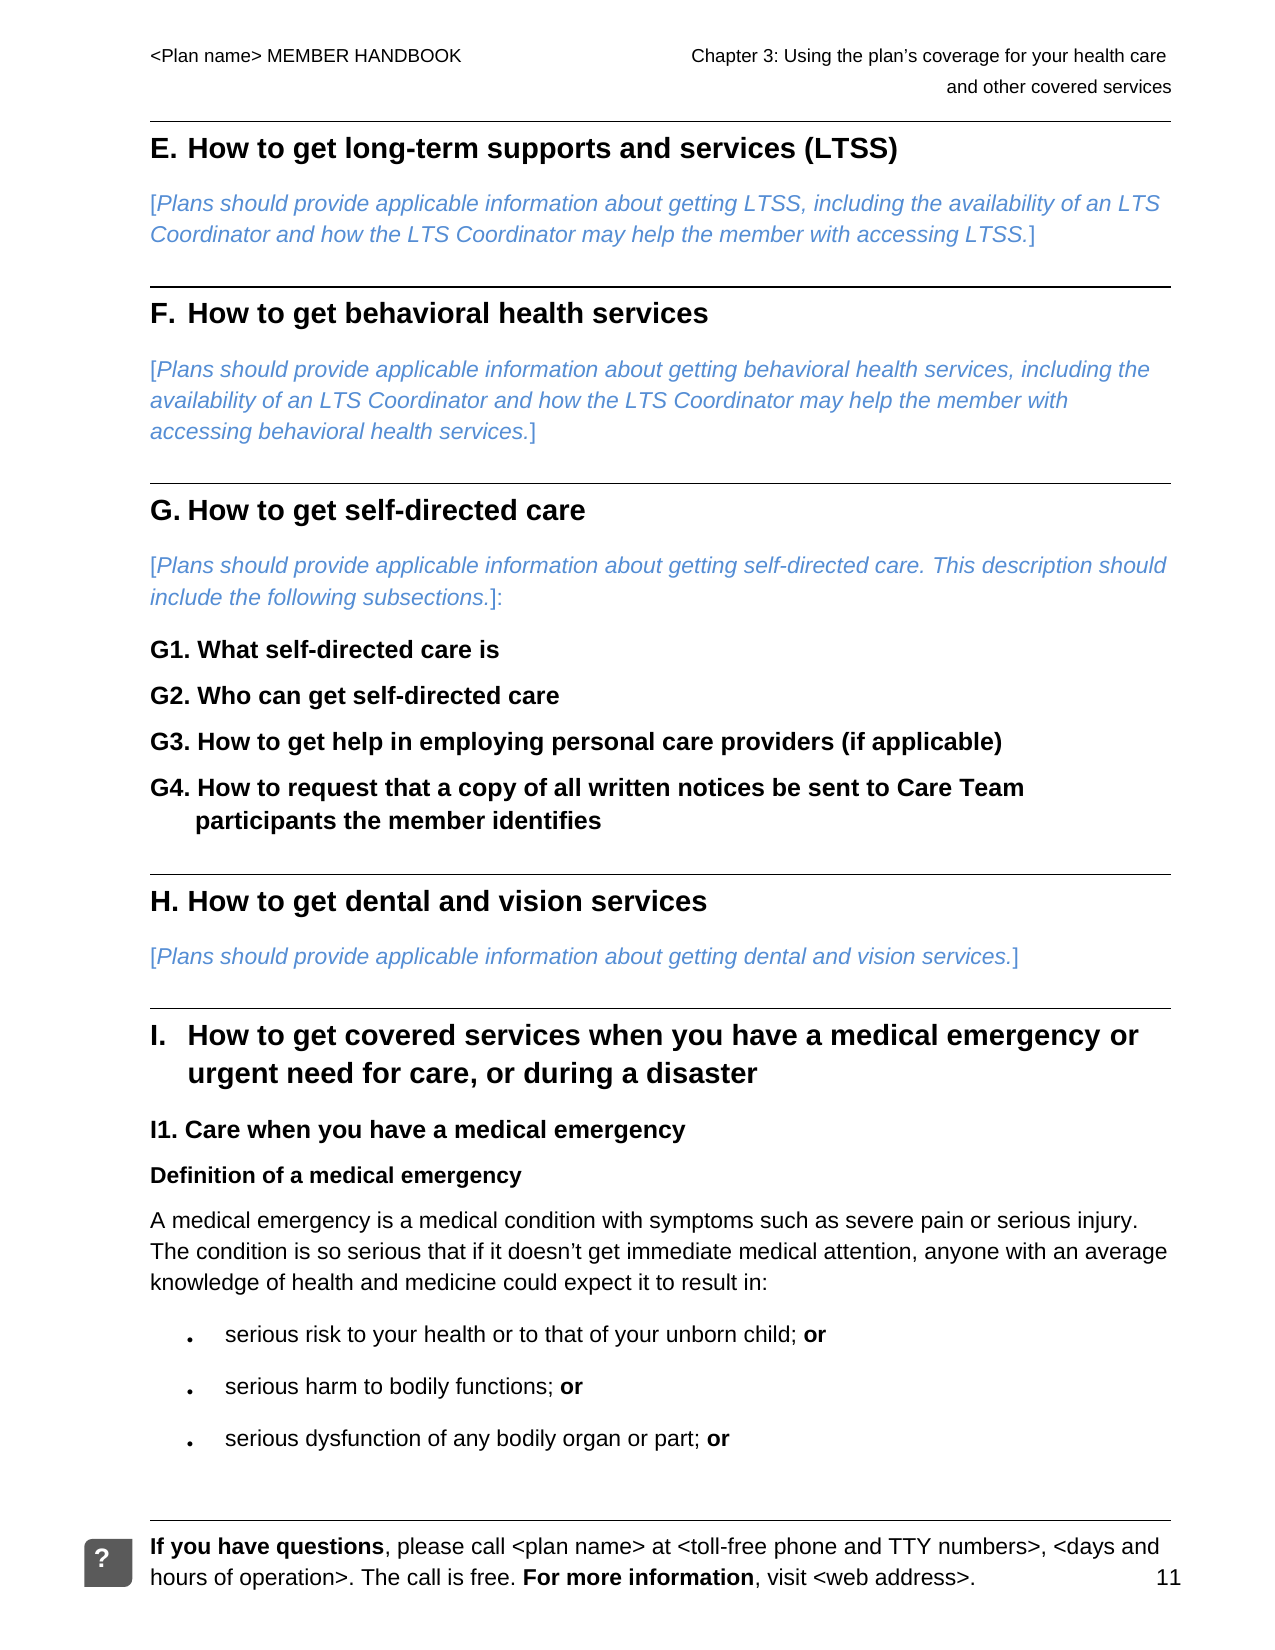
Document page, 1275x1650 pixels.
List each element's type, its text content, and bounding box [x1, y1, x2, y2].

list serious risk to your health or to that of your unborn child; or [187, 1318, 1096, 1349]
subtitle I1. Care when you have a medical emergency [150, 1111, 1096, 1145]
subtitle G3. How to get help in employing personal care providers (if applicable) [150, 724, 1096, 757]
text [Plans should provide applicable information about getting dental and vision services.] [150, 939, 1171, 971]
text A medical emergency is a medical condition with symptoms such as severe pain or serious injury. The condition is so serious that if it doesn’t get immediate medical attention, anyone with an average knowledge of health and medicine could expect it to result in: [150, 1203, 1171, 1297]
text [Plans should provide applicable information about getting LTSS, including the availability of an LTS Coordinator and how the LTS Coordinator may help the member with accessing LTSS.] [150, 186, 1171, 249]
subtitle Definition of a medical emergency [150, 1157, 1096, 1191]
subtitle G1. What self-directed care is [150, 632, 1096, 666]
text [Plans should provide applicable information about getting self-directed care. This description should include the following subsections.]: [150, 549, 1171, 611]
subtitle How to get self-directed care [150, 484, 1171, 528]
subtitle How to get long-term supports and services (LTSS) [150, 122, 1171, 166]
subtitle G4. How to request that a copy of all written notices be sent to Care Team participants the member identifies [150, 770, 1096, 836]
subtitle G2. Who can get self-directed care [150, 678, 1096, 711]
list serious harm to bodily functions; or [187, 1370, 1096, 1401]
subtitle How to get behavioral health services [150, 288, 1171, 331]
subtitle How to get dental and vision services [150, 875, 1171, 919]
list serious dysfunction of any bodily organ or part; or [187, 1422, 1096, 1453]
subtitle How to get covered services when you have a medical emergency or urgent need for care, or during a disaster [150, 1009, 1171, 1091]
text [Plans should provide applicable information about getting behavioral health services, including the availability of an LTS Coordinator and how the LTS Coordinator may help the member with accessing behavioral health services.] [150, 352, 1171, 446]
